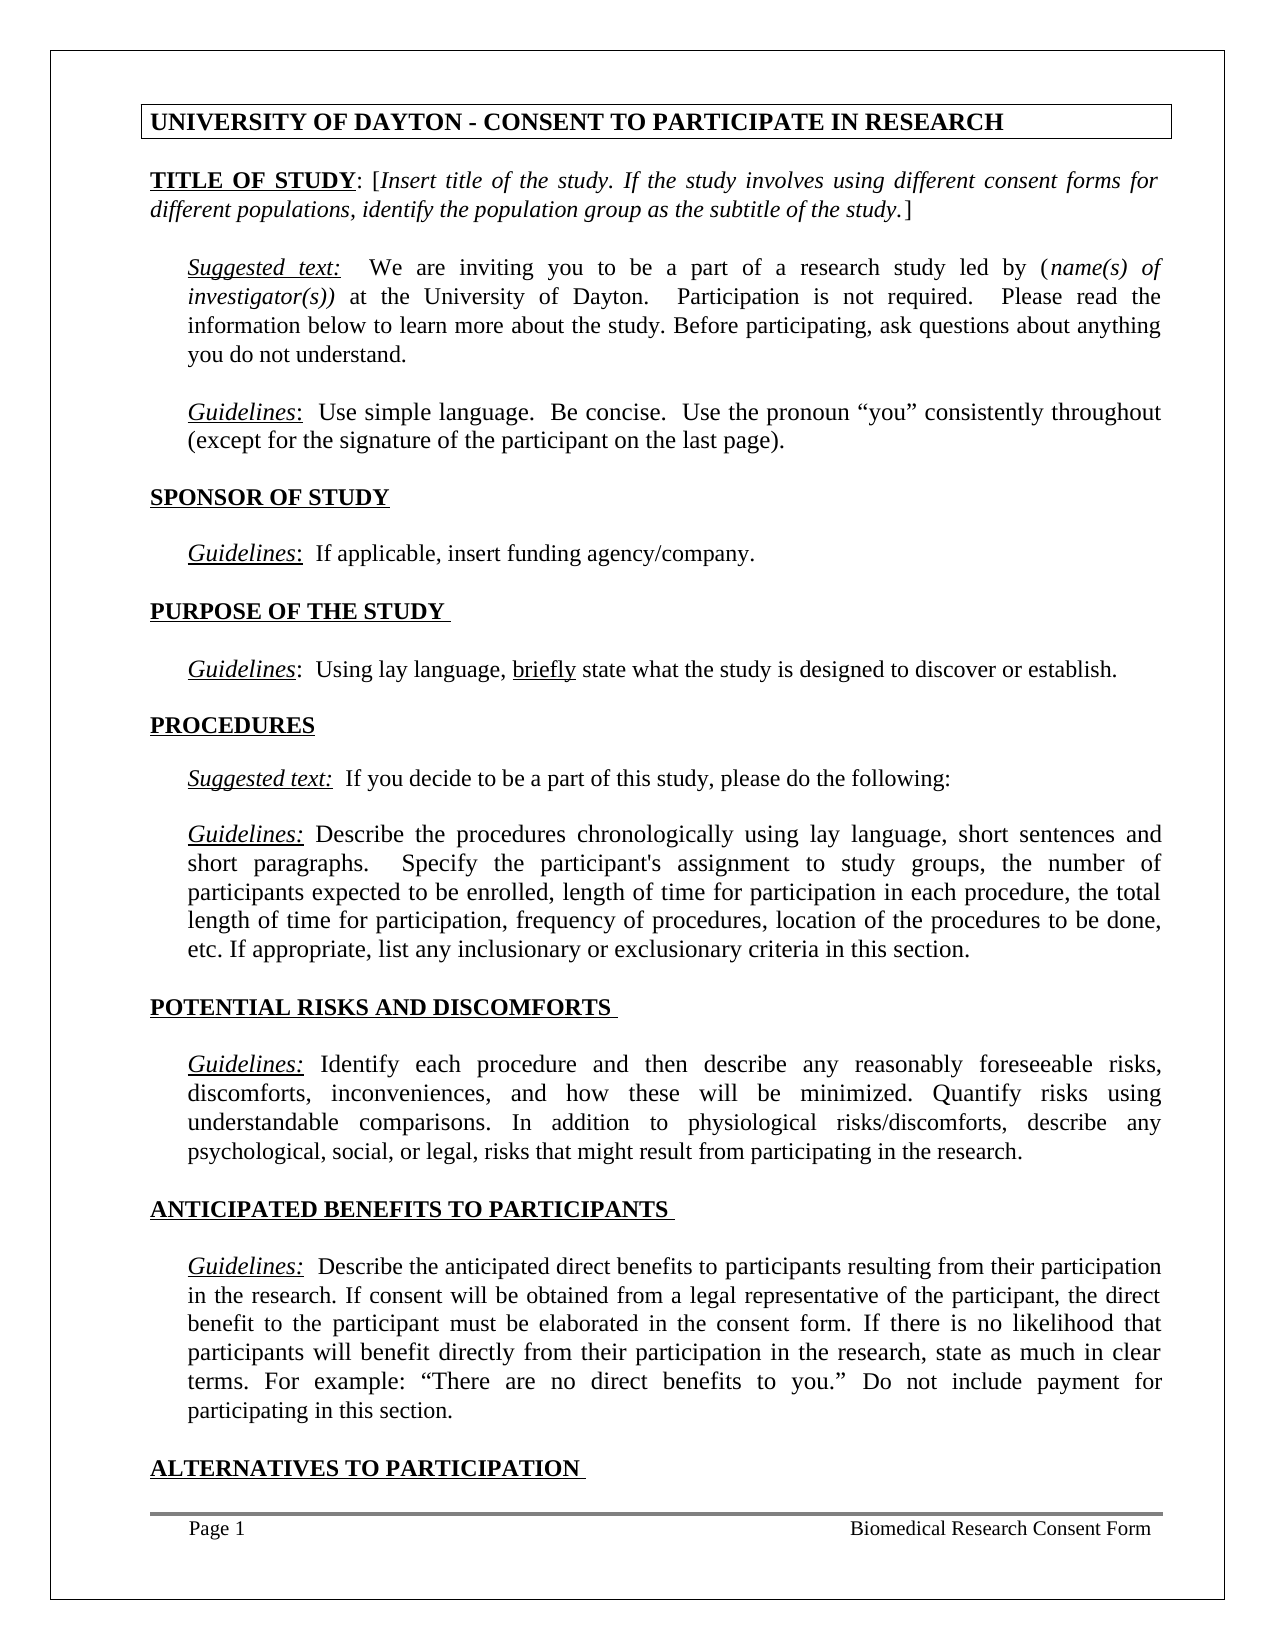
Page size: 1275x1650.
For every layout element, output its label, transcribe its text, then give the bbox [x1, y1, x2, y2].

text TITLE OF STUDY: [Insert title of the study. If the study involves using different consent forms for different populations, identify the population group as the subtitle of the study.] [150, 165, 1162, 223]
text Suggested text: We are inviting you to be a part of a research study led by (name(s) of investigator(s)) at the University of Dayton. Participation is not required. Please read the information below to learn more about the study. Before participating, ask questions about anything you do not understand. [187, 252, 1162, 367]
text POTENTIAL RISKS AND DISCOMFORTS [150, 992, 1162, 1021]
text Guidelines: If applicable, insert funding agency/company. [187, 538, 1162, 567]
text Guidelines: Using lay language, briefly state what the study is designed to discover or establish. [187, 653, 1162, 682]
text Guidelines: Describe the anticipated direct benefits to participants resulting from their participation in the research. If consent will be obtained from a legal representative of the participant, the direct benefit to the participant must be elaborated in the consent form. If there is no likelihood that participants will benefit directly from their participation in the research, state as much in clear terms. For example: “There are no direct benefits to you.” Do not include payment for participating in this section. [187, 1251, 1162, 1423]
text SPONSOR OF STUDY [150, 483, 1162, 511]
text Guidelines: Describe the procedures chronologically using lay language, short sentences and short paragraphs. Specify the participant's assignment to study groups, the number of participants expected to be enrolled, length of time for participation in each procedure, the total length of time for participation, frequency of procedures, location of the procedures to be done, etc. If appropriate, list any inclusionary or exclusionary criteria in this section. [187, 819, 1162, 963]
text Guidelines: Use simple language. Be concise. Use the pronoun “you” consistently throughout (except for the signature of the participant on the last page). [187, 396, 1162, 454]
text Guidelines: Identify each procedure and then describe any reasonably foreseeable risks, discomforts, inconveniences, and how these will be minimized. Quantify risks using understandable comparisons. In addition to physiological risks/discomforts, describe any psychological, social, or legal, risks that might result from participating in the research. [187, 1049, 1162, 1164]
text ANTICIPATED BENEFITS TO PARTICIPANTS [150, 1193, 1162, 1222]
text Suggested text: If you decide to be a part of this study, please do the following: [187, 764, 1162, 791]
text ALTERNATIVES TO PARTICIPATION [150, 1452, 1162, 1481]
text PURPOSE OF THE STUDY [150, 596, 1162, 624]
text UNIVERSITY OF DAYTON - CONSENT TO PARTICIPATE IN RESEARCH [142, 105, 1171, 138]
text PROCEDURES [150, 711, 1162, 739]
